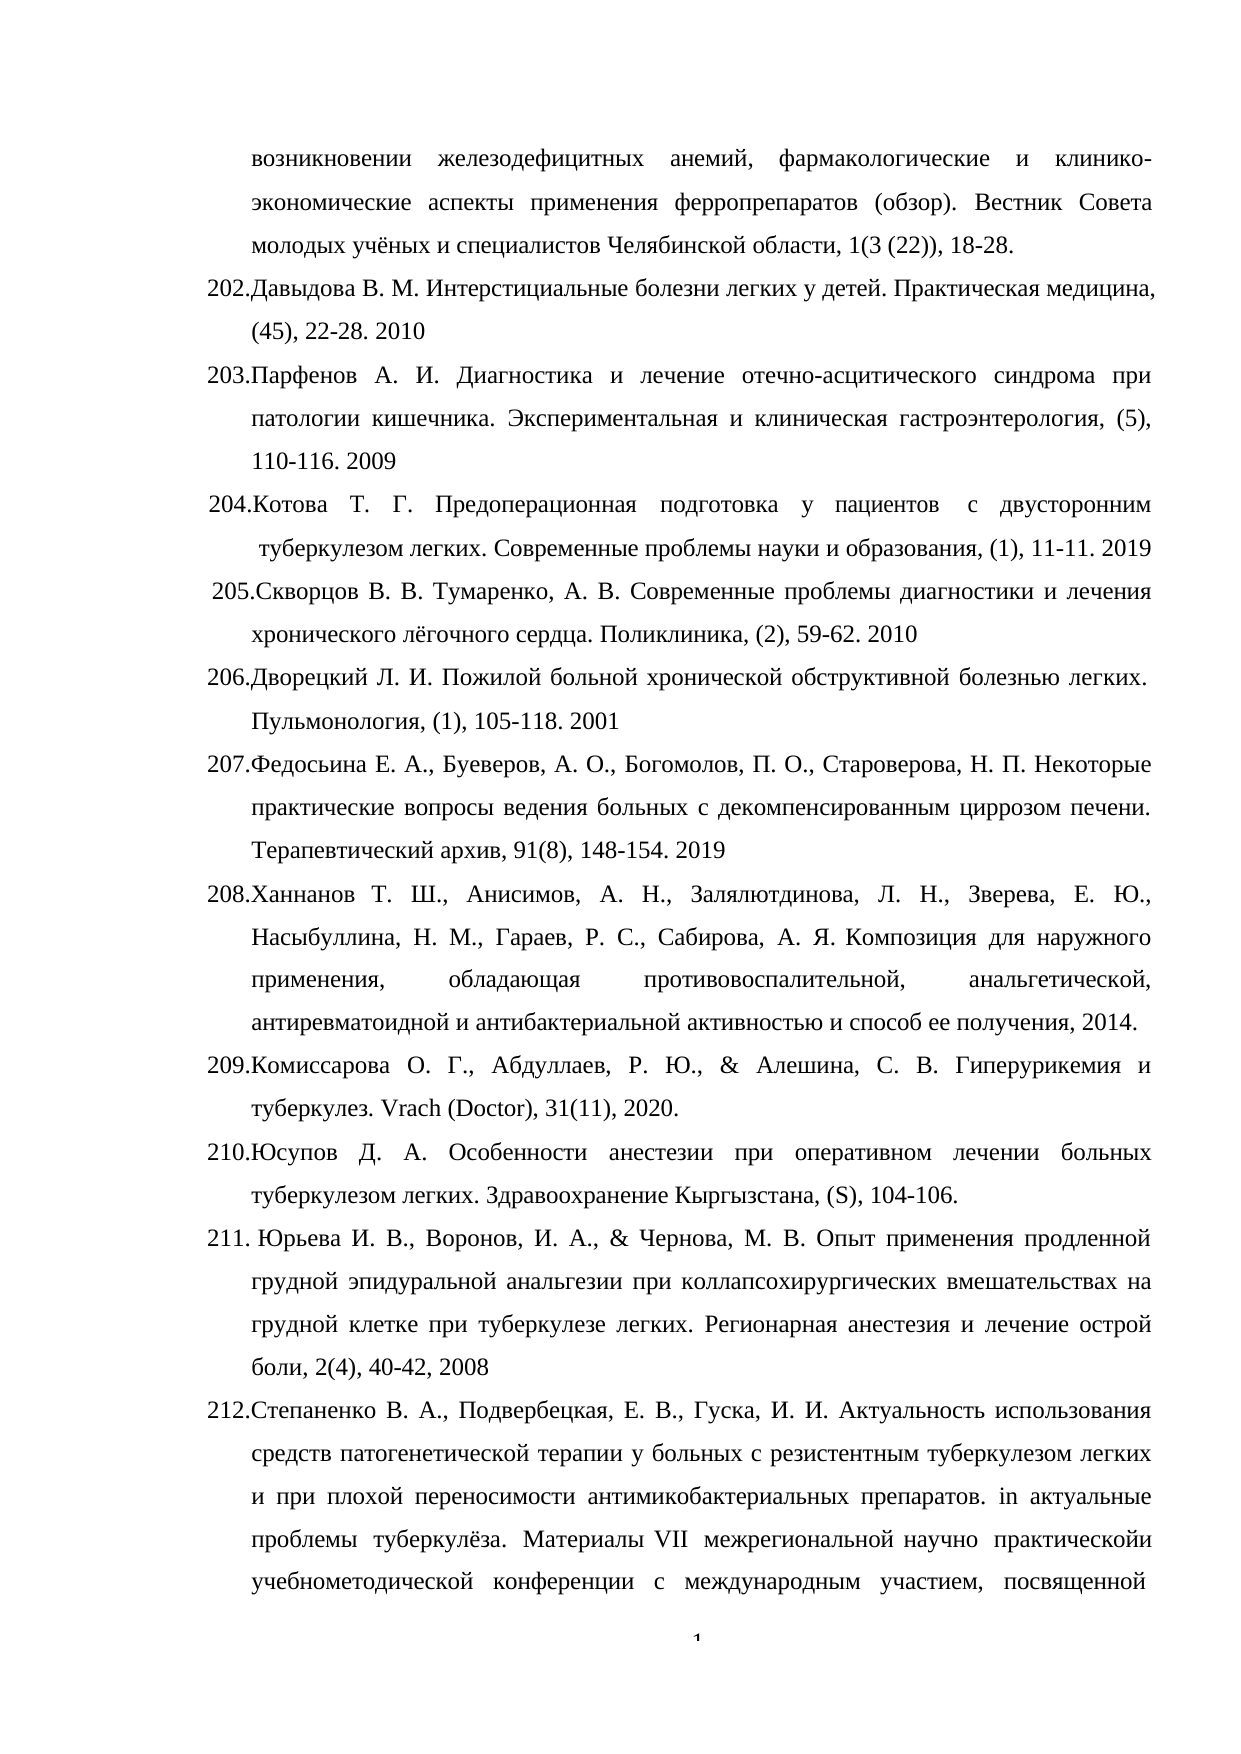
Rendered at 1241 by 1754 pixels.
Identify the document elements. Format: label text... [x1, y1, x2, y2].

text хронического лёгочного сердца. Поликлиника, (2), 59-62. 2010 [251, 619, 1163, 648]
text Пульмонология, (1), 105-118. 2001 [251, 706, 1163, 734]
list .Давыдова В. М. Интерстициальные болезни легких у детей. Практическая медицина, [207, 273, 1163, 302]
list .Ханнанов Т. Ш., Анисимов, А. Н., Залялютдинова, Л. Н., Зверева, Е. Ю., Насыбуллина, Н. М., Гараев, Р. С., Сабирова, А. Я. Композиция для наружного применения, обладающая противовоспалительной, анальгетической, антиревматоидной и антибактериальной активностью и способ ее получения, 2014. [207, 879, 1151, 1036]
list .Федосьина Е. А., Буеверов, А. О., Богомолов, П. О., Староверова, Н. П. Некоторые практические вопросы ведения больных с декомпенсированным циррозом печени. Терапевтический архив, 91(8), 148-154. 2019 [207, 749, 1151, 864]
list .Дворецкий Л. И. Пожилой больной хронической обструктивной болезнью легких. [207, 662, 1163, 691]
list .Комиссарова О. Г., Абдуллаев, Р. Ю., & Алешина, С. В. Гиперурикемия и туберкулез. Vrach (Doctor), 31(11), 2020. [207, 1051, 1151, 1122]
text возникновении железодефицитных анемий, фармакологические и клинико- экономические аспекты применения ферропрепаратов (обзор). Вестник Совета молодых учёных и специалистов Челябинской области, 1(3 (22)), 18-28. [251, 143, 1152, 258]
list .Юсупов Д. А. Особенности анестезии при оперативном лечении больных туберкулезом легких. Здравоохранение Кыргызстана, (S), 104-106. [207, 1137, 1152, 1208]
text (45), 22-28. 2010 [251, 316, 1163, 345]
list .Парфенов А. И. Диагностика и лечение отечно-асцитического синдрома при патологии кишечника. Экспериментальная и клиническая гастроэнтерология, (5), 110-116. 2009 [207, 360, 1152, 475]
text 211. Юрьева И. В., Воронов, И. А., & Чернова, М. В. Опыт применения продленной грудной эпидуральной анальгезии при коллапсохирургических вмешательствах на грудной клетке при туберкулезе легких. Регионарная анестезия и лечение острой боли, 2(4), 40-42, 2008 [207, 1223, 1152, 1381]
list .Котова Т. Г. Предоперационная подготовка у пациентов с двусторонним туберкулезом легких. Современные проблемы науки и образования, (1), 11-11. 2019 205.Скворцов В. В. Тумаренко, А. В. Современные проблемы диагностики и лечения [207, 489, 1151, 604]
list .Степаненко В. А., Подвербецкая, Е. В., Гуска, И. И. Актуальность использования средств патогенетической терапии у больных с резистентным туберкулезом легких и при плохой переносимости антимикобактериальных препаратов. in актуальные проблемы туберкулёза. Материалы VII межрегиональной научно практическойи учебнометодической конференции с международным участием, посвященной [207, 1395, 1152, 1595]
